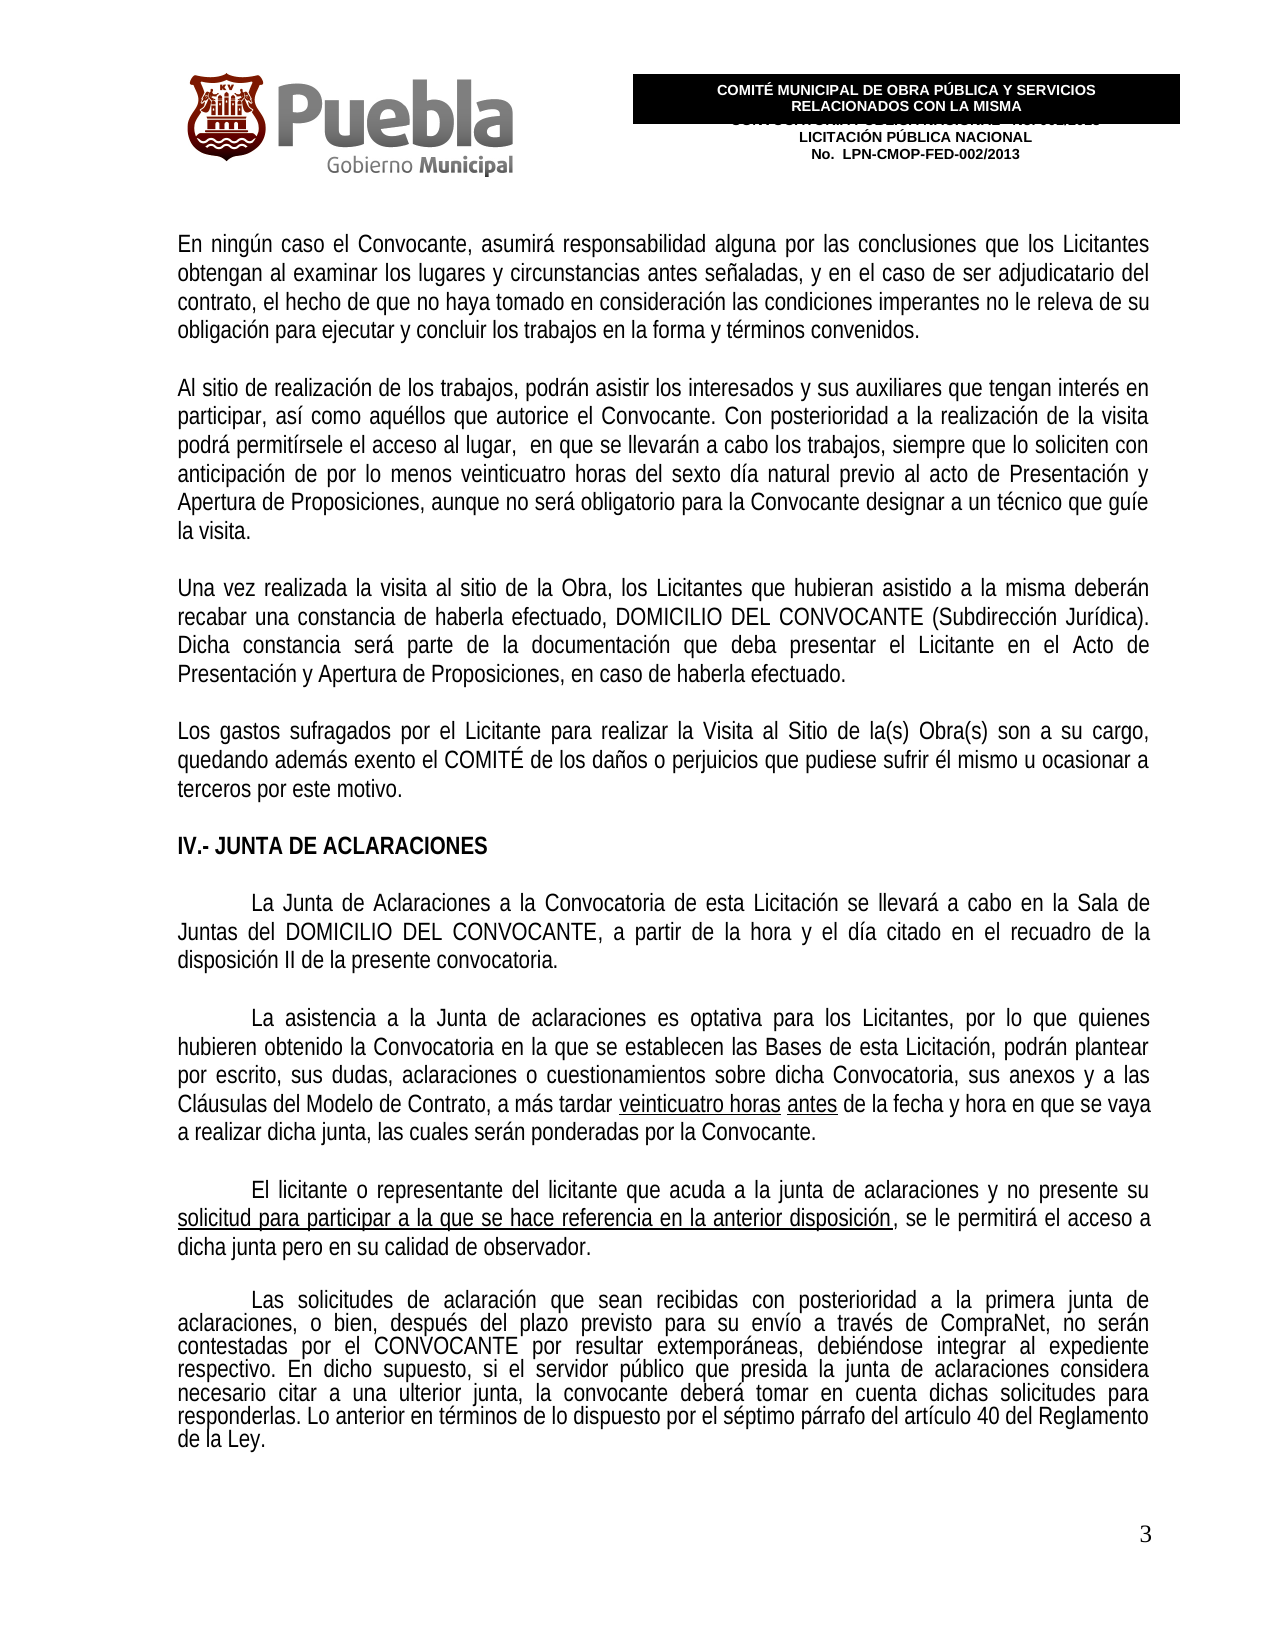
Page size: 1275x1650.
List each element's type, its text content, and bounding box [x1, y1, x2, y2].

text El licitante o representante del licitante que acuda a la junta de aclaraciones y no presente su solicitud para participar a la que se hace referencia en la anterior disposición, se le permitirá el acceso a dicha junta pero en su calidad de observador. [177, 1175, 1152, 1261]
text Una vez realizada la visita al sitio de la Obra, los Licitantes que hubieran asistido a la misma deberán recabar una constancia de haberla efectuado, DOMICILIO DEL CONVOCANTE (Subdirección Jurídica). Dicha constancia será parte de la documentación que deba presentar el Licitante en el Acto de Presentación y Apertura de Proposiciones, en caso de haberla efectuado. [177, 573, 1152, 688]
text Al sitio de realización de los trabajos, podrán asistir los interesados y sus auxiliares que tengan interés en participar, así como aquéllos que autorice el Convocante. Con posterioridad a la realización de la visita podrá permitírsele el acceso al lugar, en que se llevarán a cabo los trabajos, siempre que lo soliciten con anticipación de por lo menos veinticuatro horas del sexto día natural previo al acto de Presentación y Apertura de Proposiciones, aunque no será obligatorio para la Convocante designar a un técnico que guíe la visita. [177, 373, 1152, 544]
picture [187, 73, 513, 177]
text En ningún caso el Convocante, asumirá responsabilidad alguna por las conclusiones que los Licitantes obtengan al examinar los lugares y circunstancias antes señaladas, y en el caso de ser adjudicatario del contrato, el hecho de que no haya tomado en consideración las condiciones imperantes no le releva de su obligación para ejecutar y concluir los trabajos en la forma y términos convenidos. [177, 229, 1152, 344]
text Las solicitudes de aclaración que sean recibidas con posterioridad a la primera junta de aclaraciones, o bien, después del plazo previsto para su envío a través de CompraNet, no serán contestadas por el CONVOCANTE por resultar extemporáneas, debiéndose integrar al expediente respectivo. En dicho supuesto, si el servidor público que presida la junta de aclaraciones considera necesario citar a una ulterior junta, la convocante deberá tomar en cuenta dichas solicitudes para responderlas. Lo anterior en términos de lo dispuesto por el séptimo párrafo del artículo 40 del Reglamento de la Ley. [177, 1290, 1152, 1452]
subtitle IV.- JUNTA DE ACLARACIONES [177, 831, 1152, 859]
text Los gastos sufragados por el Licitante para realizar la Visita al Sitio de la(s) Obra(s) son a su cargo, quedando además exento el COMITÉ de los daños o perjuicios que pudiese sufrir él mismo u ocasionar a terceros por este motivo. [177, 716, 1152, 802]
text La Junta de Aclaraciones a la Convocatoria de esta Licitación se llevará a cabo en la Sala de Juntas del DOMICILIO DEL CONVOCANTE, a partir de la hora y el día citado en el recuadro de la disposición II de la presente convocatoria. [177, 888, 1152, 974]
text La asistencia a la Junta de aclaraciones es optativa para los Licitantes, por lo que quienes hubieren obtenido la Convocatoria en la que se establecen las Bases de esta Licitación, podrán plantear por escrito, sus dudas, aclaraciones o cuestionamientos sobre dicha Convocatoria, sus anexos y a las Cláusulas del Modelo de Contrato, a más tardar veinticuatro horas antes de la fecha y hora en que se vaya a realizar dicha junta, las cuales serán ponderadas por la Convocante. [177, 1003, 1152, 1146]
